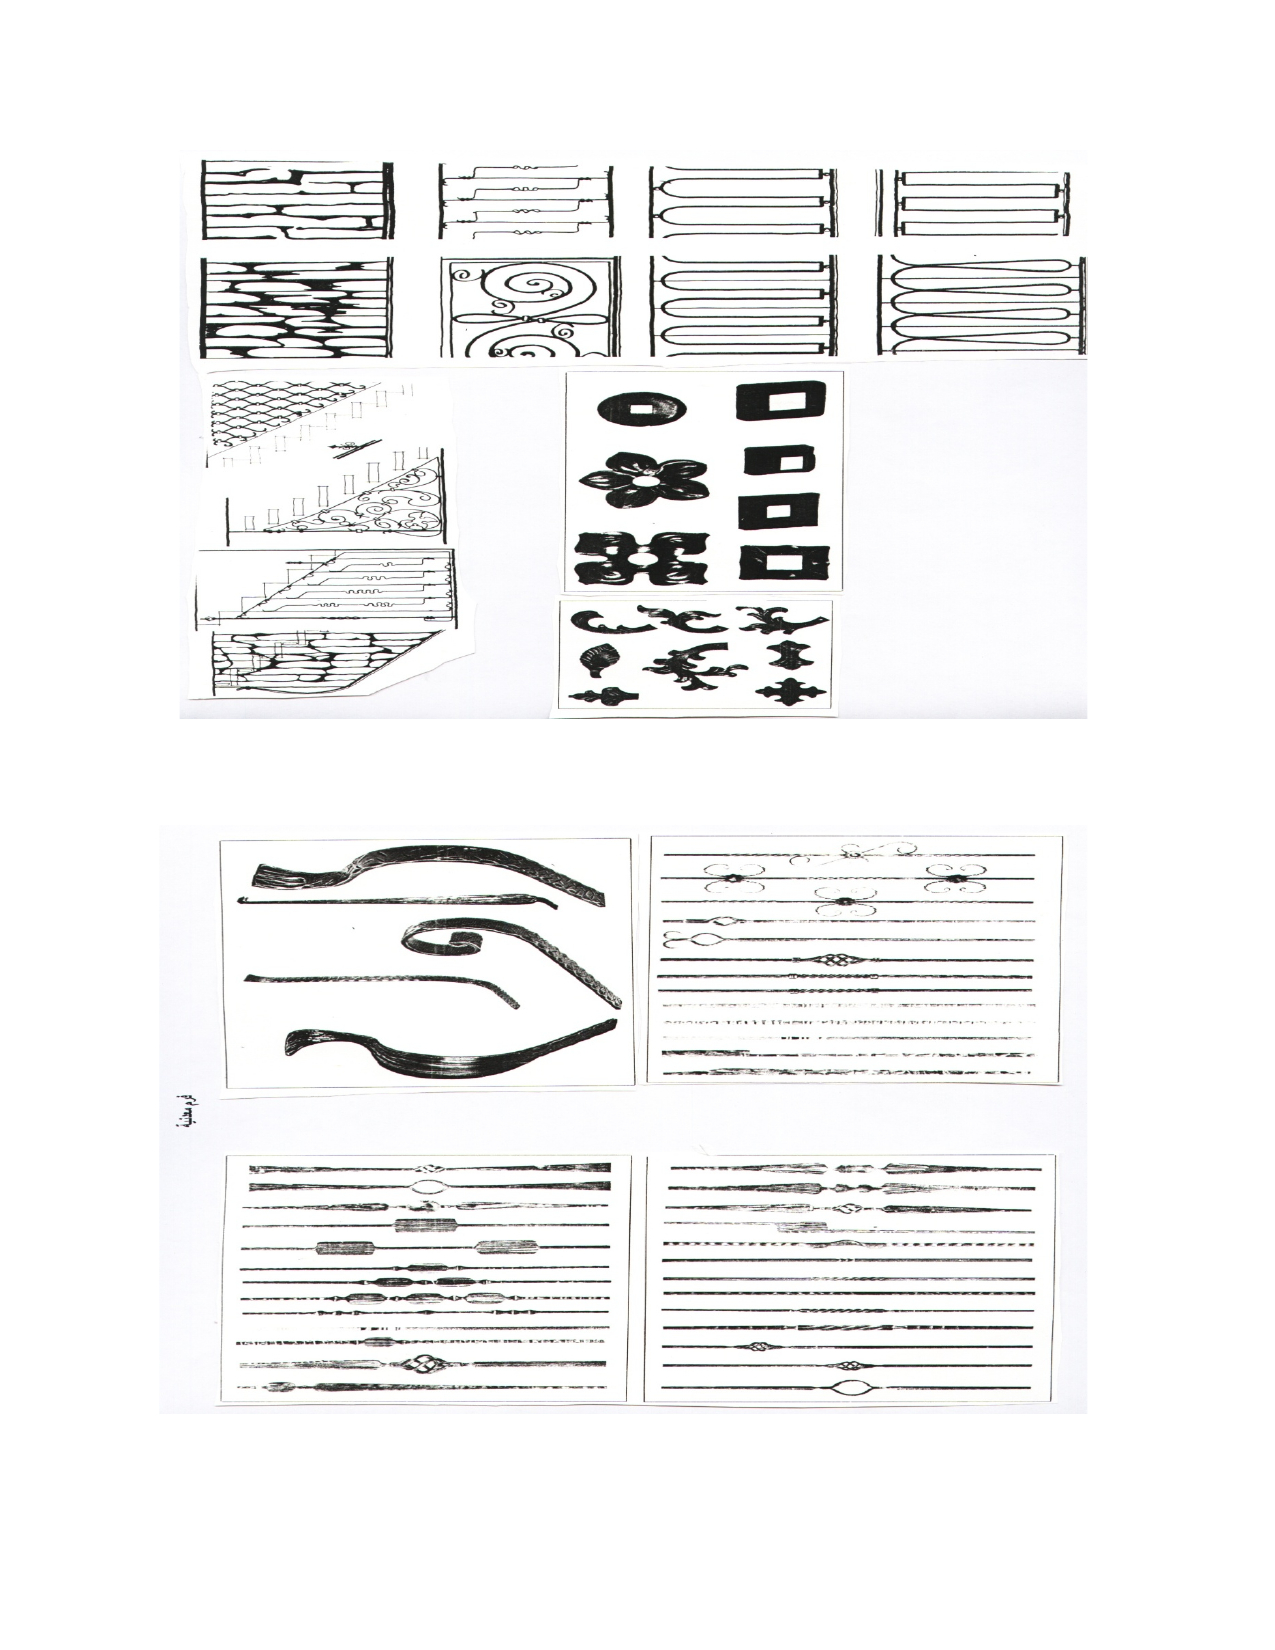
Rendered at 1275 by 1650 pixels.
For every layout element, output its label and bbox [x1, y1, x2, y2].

picture [159, 825, 1088, 1414]
picture [179, 150, 1088, 719]
